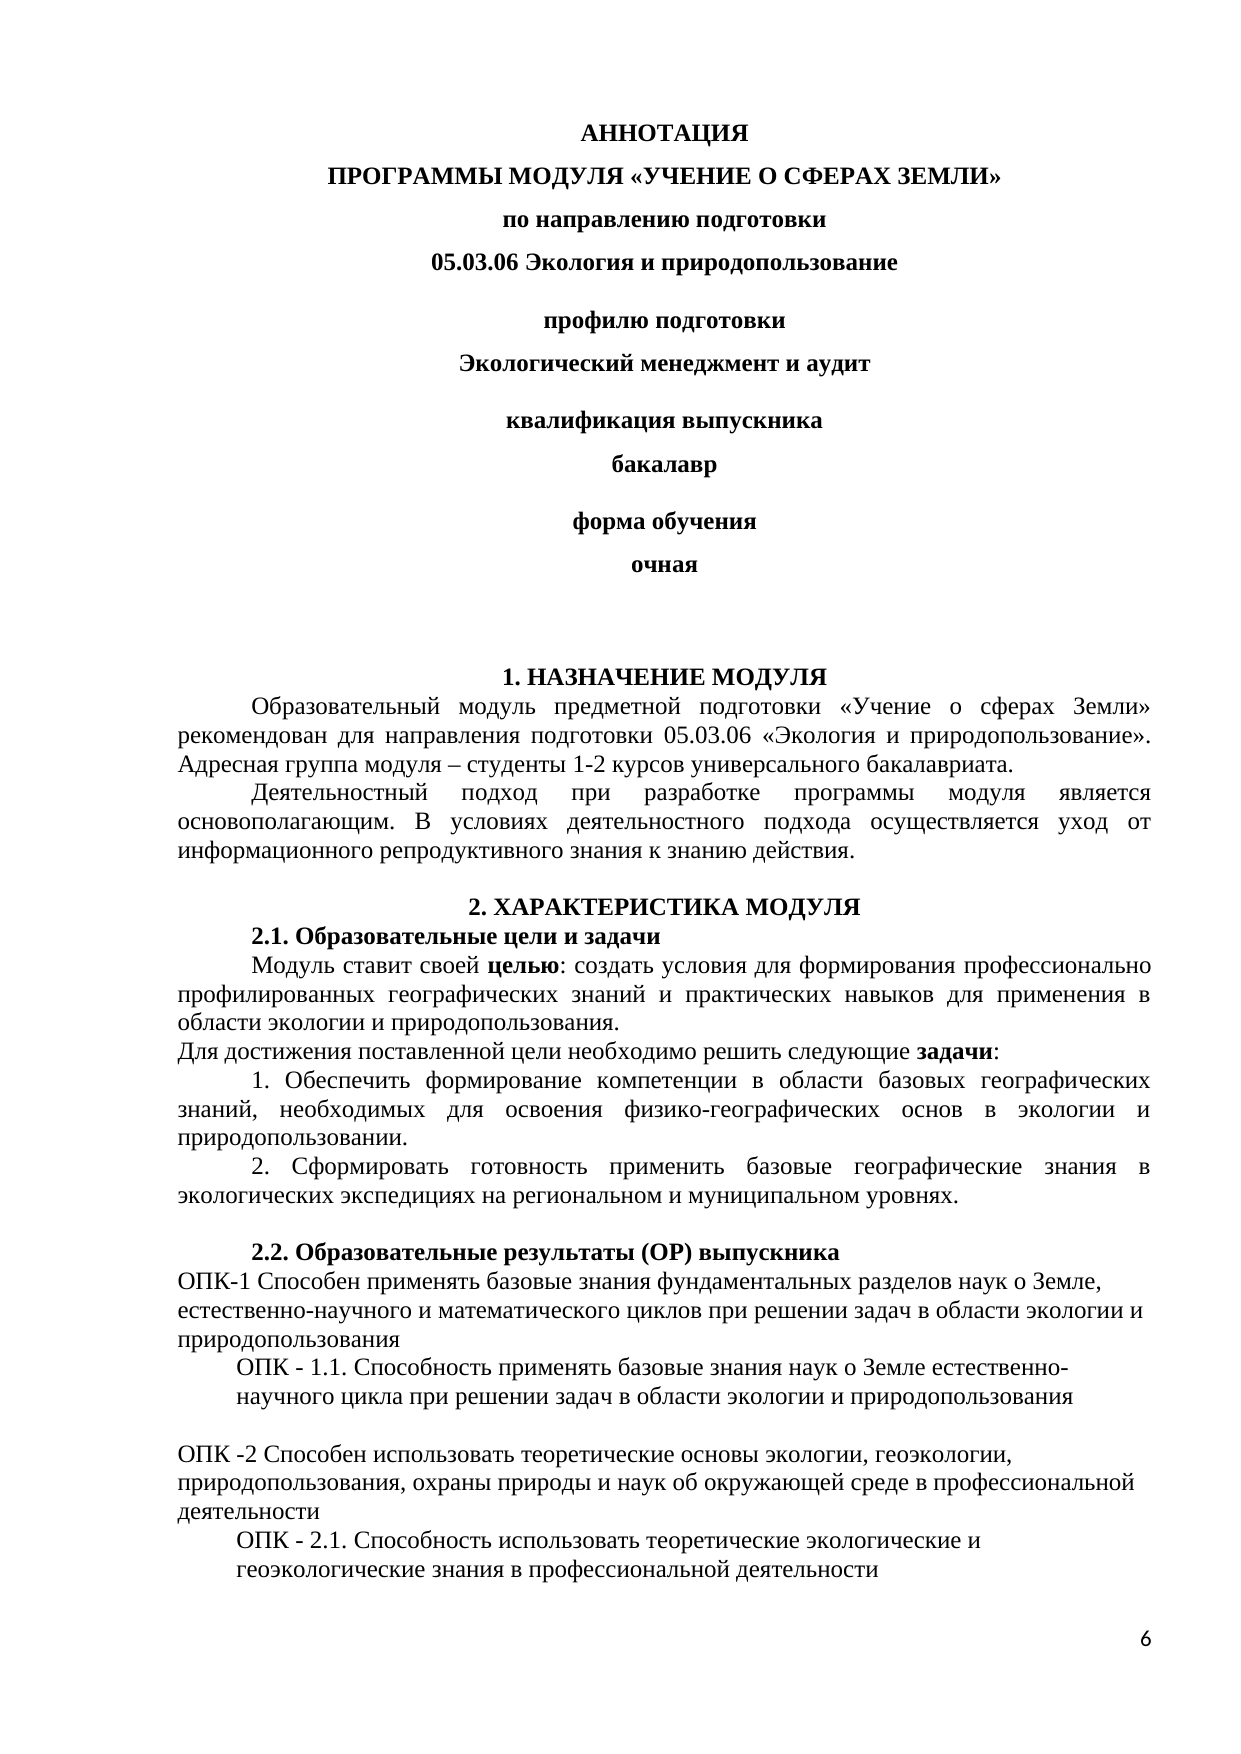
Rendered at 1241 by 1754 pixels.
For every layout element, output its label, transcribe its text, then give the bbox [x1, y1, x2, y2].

text Деятельностный подход при разработке программы модуля является основополагающим. В условиях деятельностного подхода осуществляется уход от информационного репродуктивного знания к знанию действия. [177, 777, 1152, 864]
text бакалавр [177, 449, 1152, 477]
text профилю подготовки [177, 305, 1152, 334]
text форма обучения [177, 506, 1152, 535]
text 05.03.06 Экология и природопользование [177, 247, 1152, 276]
text ОПК - 2.1. Способность использовать теоретические экологические и геоэкологические знания в профессиональной деятельности [236, 1525, 1152, 1582]
text по направлению подготовки [177, 204, 1152, 233]
text ОПК - 1.1. Способность применять базовые знания наук о Земле естественно-научного цикла при решении задач в области экологии и природопользования [236, 1352, 1152, 1410]
text Модуль ставит своей целью: создать условия для формирования профессионально профилированных географических знаний и практических навыков для применения в области экологии и природопользования. [177, 950, 1152, 1036]
text 2.2. Образовательные результаты (ОР) выпускника [177, 1237, 1138, 1266]
text Образовательный модуль предметной подготовки «Учение о сферах Земли» рекомендован для направления подготовки 05.03.06 «Экология и природопользование». Адресная группа модуля – студенты 1-2 курсов универсального бакалавриата. [177, 691, 1152, 777]
text 1. назначение модуля [177, 662, 1152, 691]
text ОПК -2 Способен использовать теоретические основы экологии, геоэкологии, природопользования, охраны природы и наук об окружающей среде в профессиональной деятельности [177, 1439, 1152, 1525]
text очная [177, 549, 1152, 578]
text программЫ модуля «УЧЕНИЕ О СФЕРАХ ЗЕМЛИ» [177, 161, 1152, 190]
text Для достижения поставленной цели необходимо решить следующие задачи: [177, 1036, 1152, 1065]
text 2. Сформировать готовность применить базовые географические знания в экологических экспедициях на региональном и муниципальном уровнях. [177, 1151, 1152, 1209]
text ОПК-1 Способен применять базовые знания фундаментальных разделов наук о Земле, естественно-научного и математического циклов при решении задач в области экологии и природопользования [177, 1266, 1152, 1352]
text Экологический менеджмент и аудит [177, 348, 1152, 377]
text 2.1. Образовательные цели и задачи [177, 921, 1152, 950]
text АННОТАЦИЯ [177, 118, 1152, 147]
text квалификация выпускника [177, 406, 1152, 434]
text 1. Обеспечить формирование компетенции в области базовых географических знаний, необходимых для освоения физико-географических основ в экологии и природопользовании. [177, 1065, 1152, 1151]
text 2. ХАРАКТЕРИСТИКА МОДУЛЯ [177, 892, 1152, 921]
